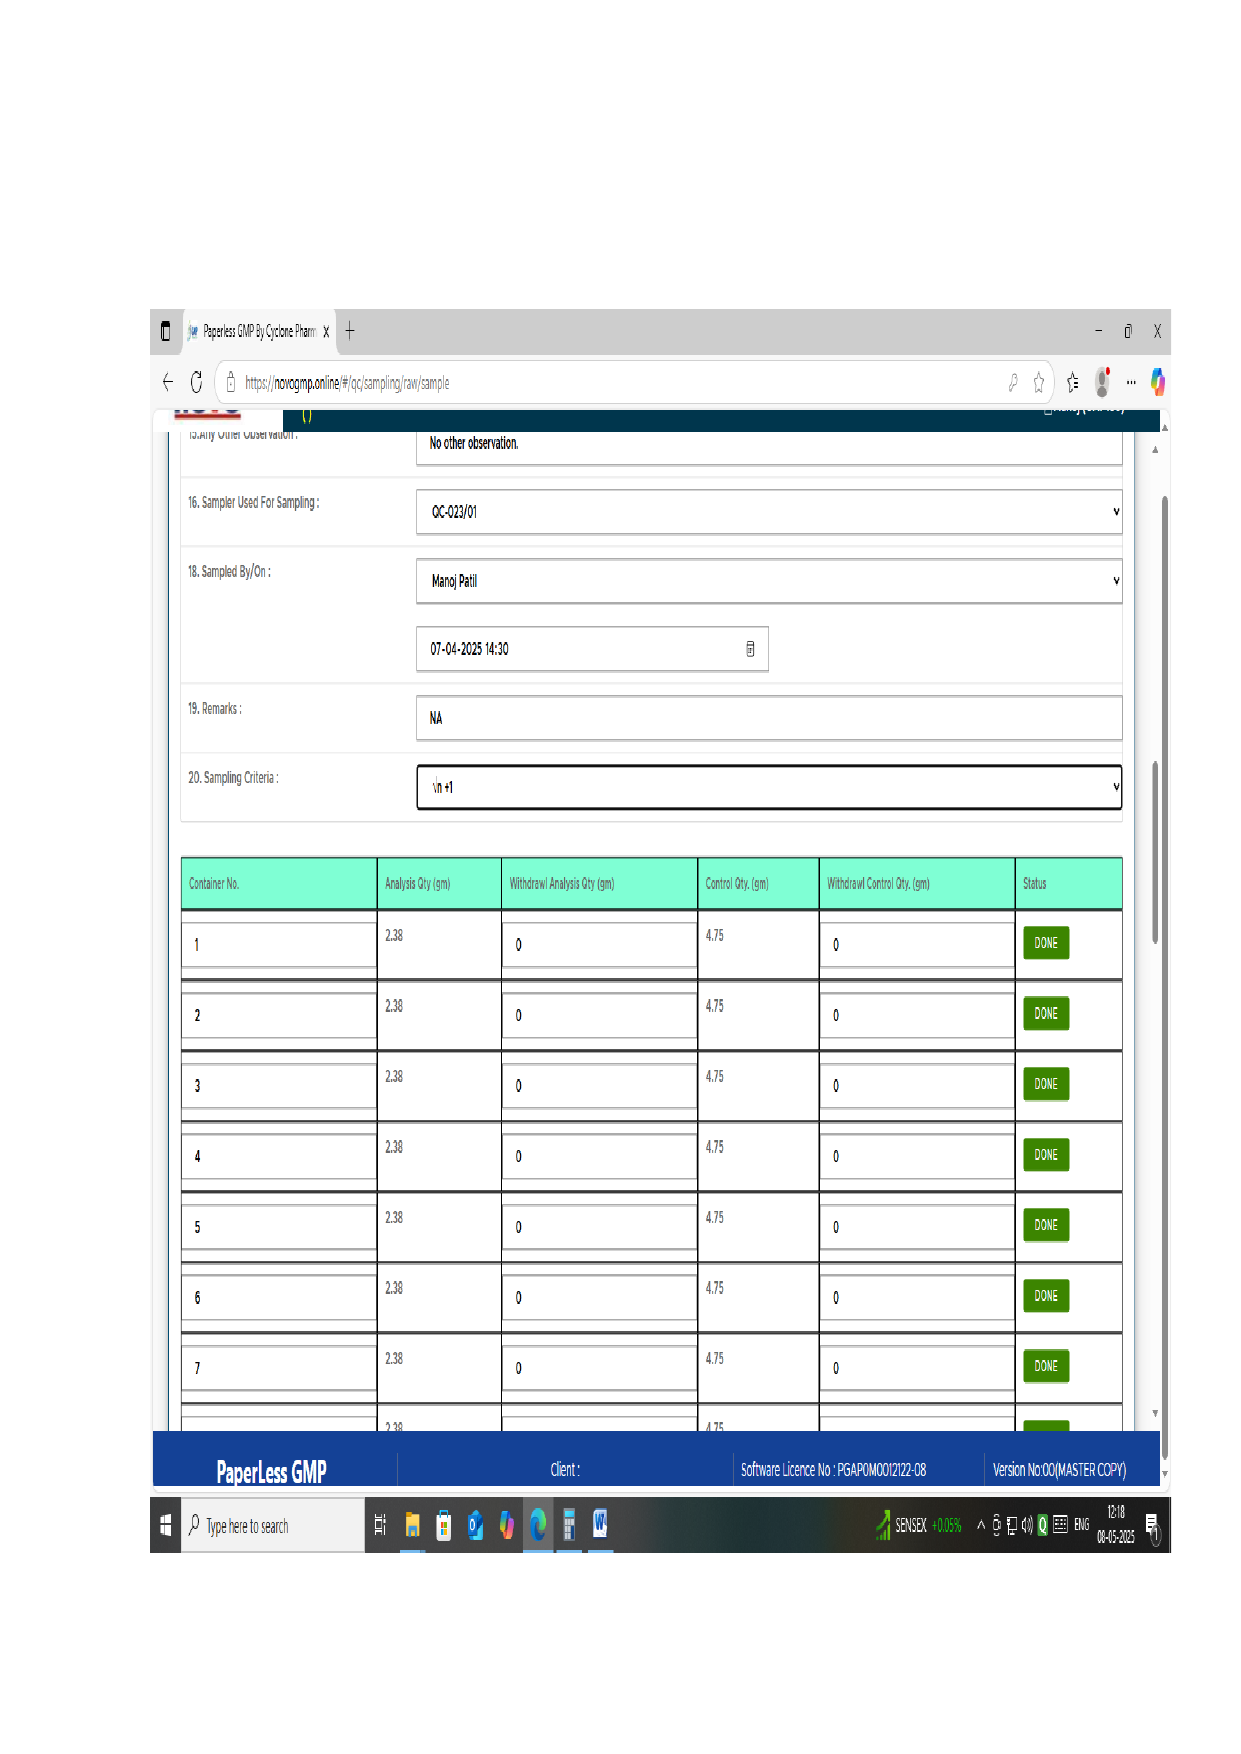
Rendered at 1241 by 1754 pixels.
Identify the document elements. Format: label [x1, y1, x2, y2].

picture [150, 309, 1172, 1553]
